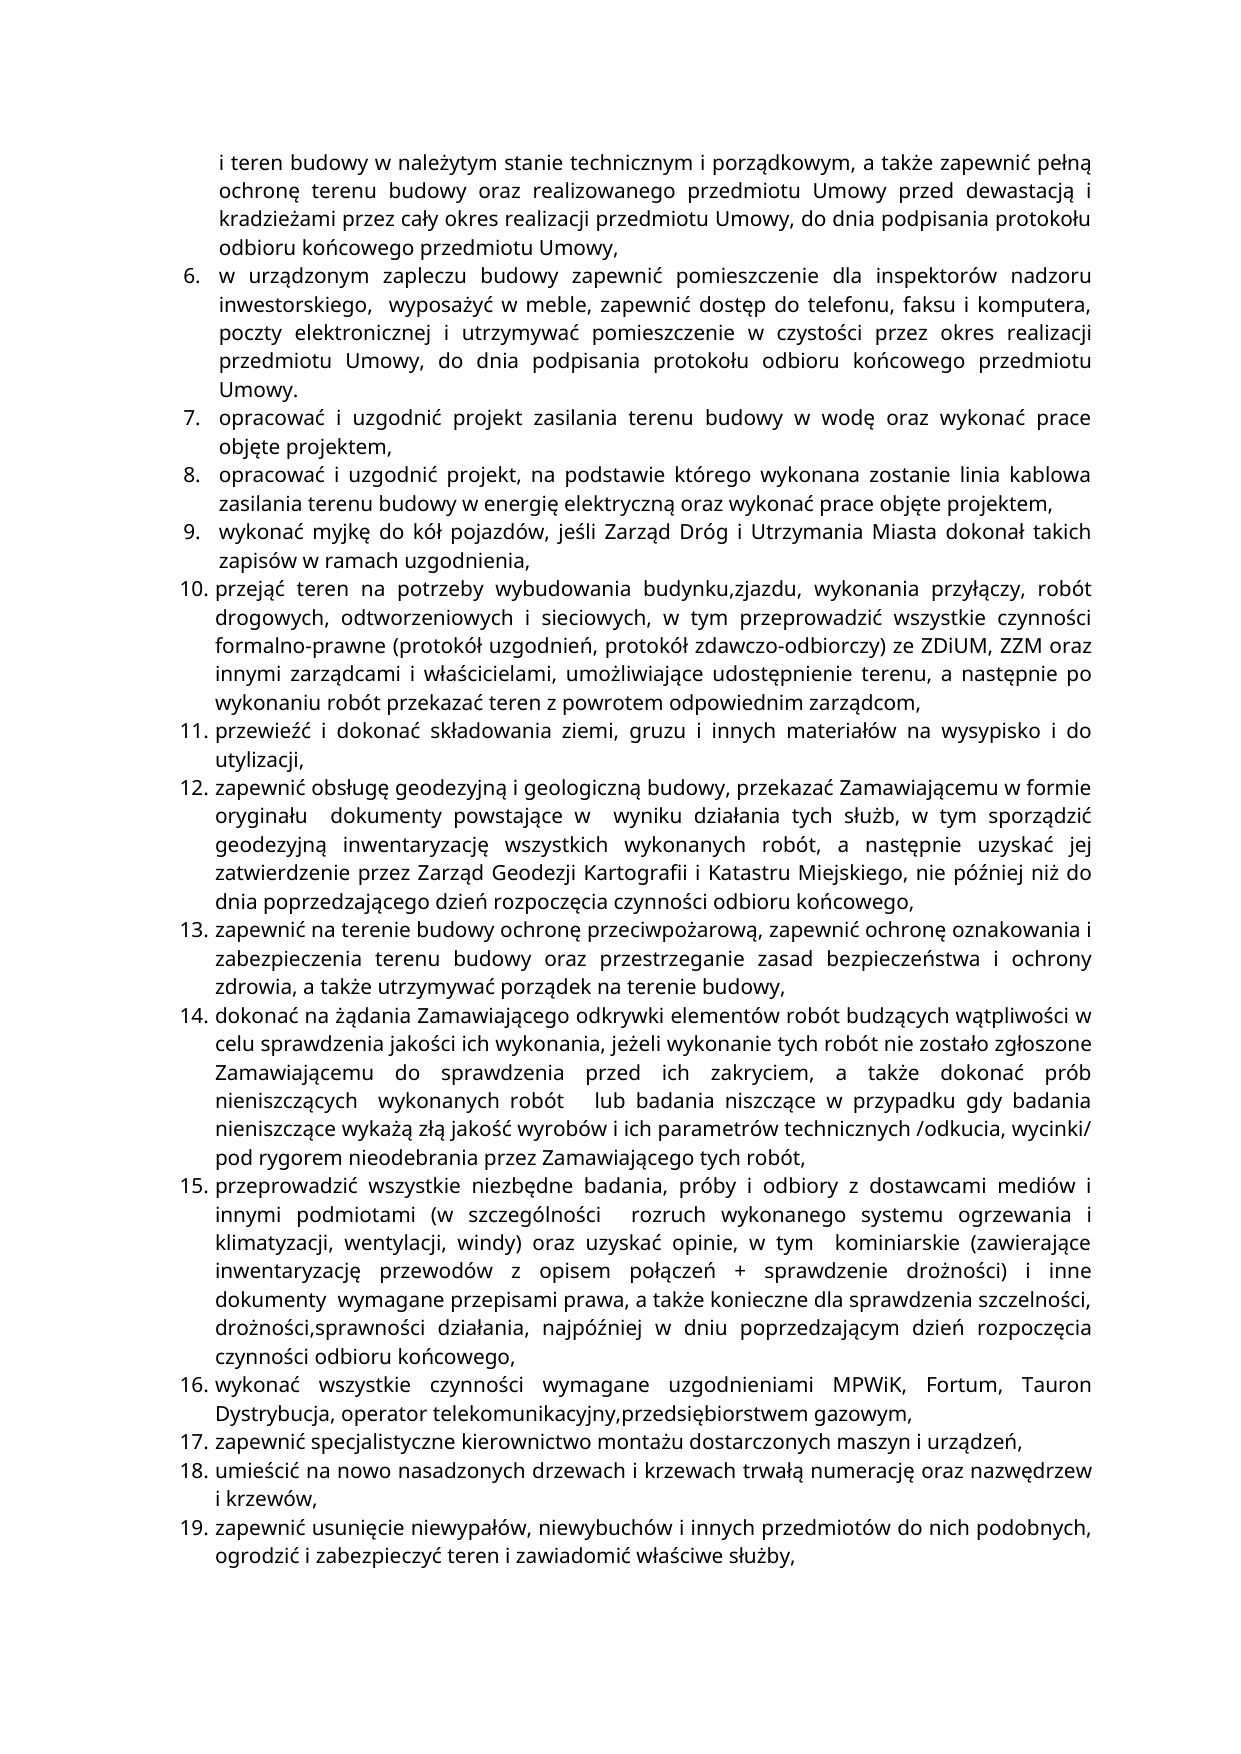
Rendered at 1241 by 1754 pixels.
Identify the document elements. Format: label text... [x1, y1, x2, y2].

list wykonać wszystkie czynności wymagane uzgodnieniami MPWiK, Fortum, Tauron Dystrybucja, operator telekomunikacyjny,przedsiębiorstwem gazowym, [179, 1370, 1093, 1427]
list opracować i uzgodnić projekt zasilania terenu budowy w wodę oraz wykonać prace objęte projektem, [183, 403, 1093, 460]
list zapewnić na terenie budowy ochronę przeciwpożarową, zapewnić ochronę oznakowania i zabezpieczenia terenu budowy oraz przestrzeganie zasad bezpieczeństwa i ochrony zdrowia, a także utrzymywać porządek na terenie budowy, [179, 915, 1093, 1001]
list wykonać myjkę do kół pojazdów, jeśli Zarząd Dróg i Utrzymania Miasta dokonał takich zapisów w ramach uzgodnienia, [183, 517, 1093, 574]
list dokonać na żądania Zamawiającego odkrywki elementów robót budzących wątpliwości w celu sprawdzenia jakości ich wykonania, jeżeli wykonanie tych robót nie zostało zgłoszone Zamawiającemu do sprawdzenia przed ich zakryciem, a także dokonać prób nieniszczących wykonanych robót lub badania niszczące w przypadku gdy badania nieniszczące wykażą złą jakość wyrobów i ich parametrów technicznych /odkucia, wycinki/ pod rygorem nieodebrania przez Zamawiającego tych robót, [179, 1001, 1093, 1171]
list przewieźć i dokonać składowania ziemi, gruzu i innych materiałów na wysypisko i do utylizacji, [179, 716, 1093, 773]
list zapewnić usunięcie niewypałów, niewybuchów i innych przedmiotów do nich podobnych, ogrodzić i zabezpieczyć teren i zawiadomić właściwe służby, [179, 1513, 1093, 1569]
list w urządzonym zapleczu budowy zapewnić pomieszczenie dla inspektorów nadzoru inwestorskiego, wyposażyć w meble, zapewnić dostęp do telefonu, faksu i komputera, poczty elektronicznej i utrzymywać pomieszczenie w czystości przez okres realizacji przedmiotu Umowy, do dnia podpisania protokołu odbioru końcowego przedmiotu Umowy. [183, 261, 1093, 403]
list umieścić na nowo nasadzonych drzewach i krzewach trwałą numerację oraz nazwędrzew i krzewów, [179, 1456, 1093, 1513]
list przeprowadzić wszystkie niezbędne badania, próby i odbiory z dostawcami mediów i innymi podmiotami (w szczególności rozruch wykonanego systemu ogrzewania i klimatyzacji, wentylacji, windy) oraz uzyskać opinie, w tym kominiarskie (zawierające inwentaryzację przewodów z opisem połączeń + sprawdzenie drożności) i inne dokumenty wymagane przepisami prawa, a także konieczne dla sprawdzenia szczelności, drożności,sprawności działania, najpóźniej w dniu poprzedzającym dzień rozpoczęcia czynności odbioru końcowego, [179, 1171, 1093, 1370]
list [183, 148, 1093, 261]
list opracować i uzgodnić projekt, na podstawie którego wykonana zostanie linia kablowa zasilania terenu budowy w energię elektryczną oraz wykonać prace objęte projektem, [183, 460, 1093, 517]
list przejąć teren na potrzeby wybudowania budynku,zjazdu, wykonania przyłączy, robót drogowych, odtworzeniowych i sieciowych, w tym przeprowadzić wszystkie czynności formalno-prawne (protokół uzgodnień, protokół zdawczo-odbiorczy) ze ZDiUM, ZZM oraz innymi zarządcami i właścicielami, umożliwiające udostępnienie terenu, a następnie po wykonaniu robót przekazać teren z powrotem odpowiednim zarządcom, [179, 574, 1093, 716]
list zapewnić obsługę geodezyjną i geologiczną budowy, przekazać Zamawiającemu w formie oryginału dokumenty powstające w wyniku działania tych służb, w tym sporządzić geodezyjną inwentaryzację wszystkich wykonanych robót, a następnie uzyskać jej zatwierdzenie przez Zarząd Geodezji Kartografii i Katastru Miejskiego, nie później niż do dnia poprzedzającego dzień rozpoczęcia czynności odbioru końcowego, [179, 773, 1093, 915]
list zapewnić specjalistyczne kierownictwo montażu dostarczonych maszyn i urządzeń, [179, 1427, 1093, 1456]
